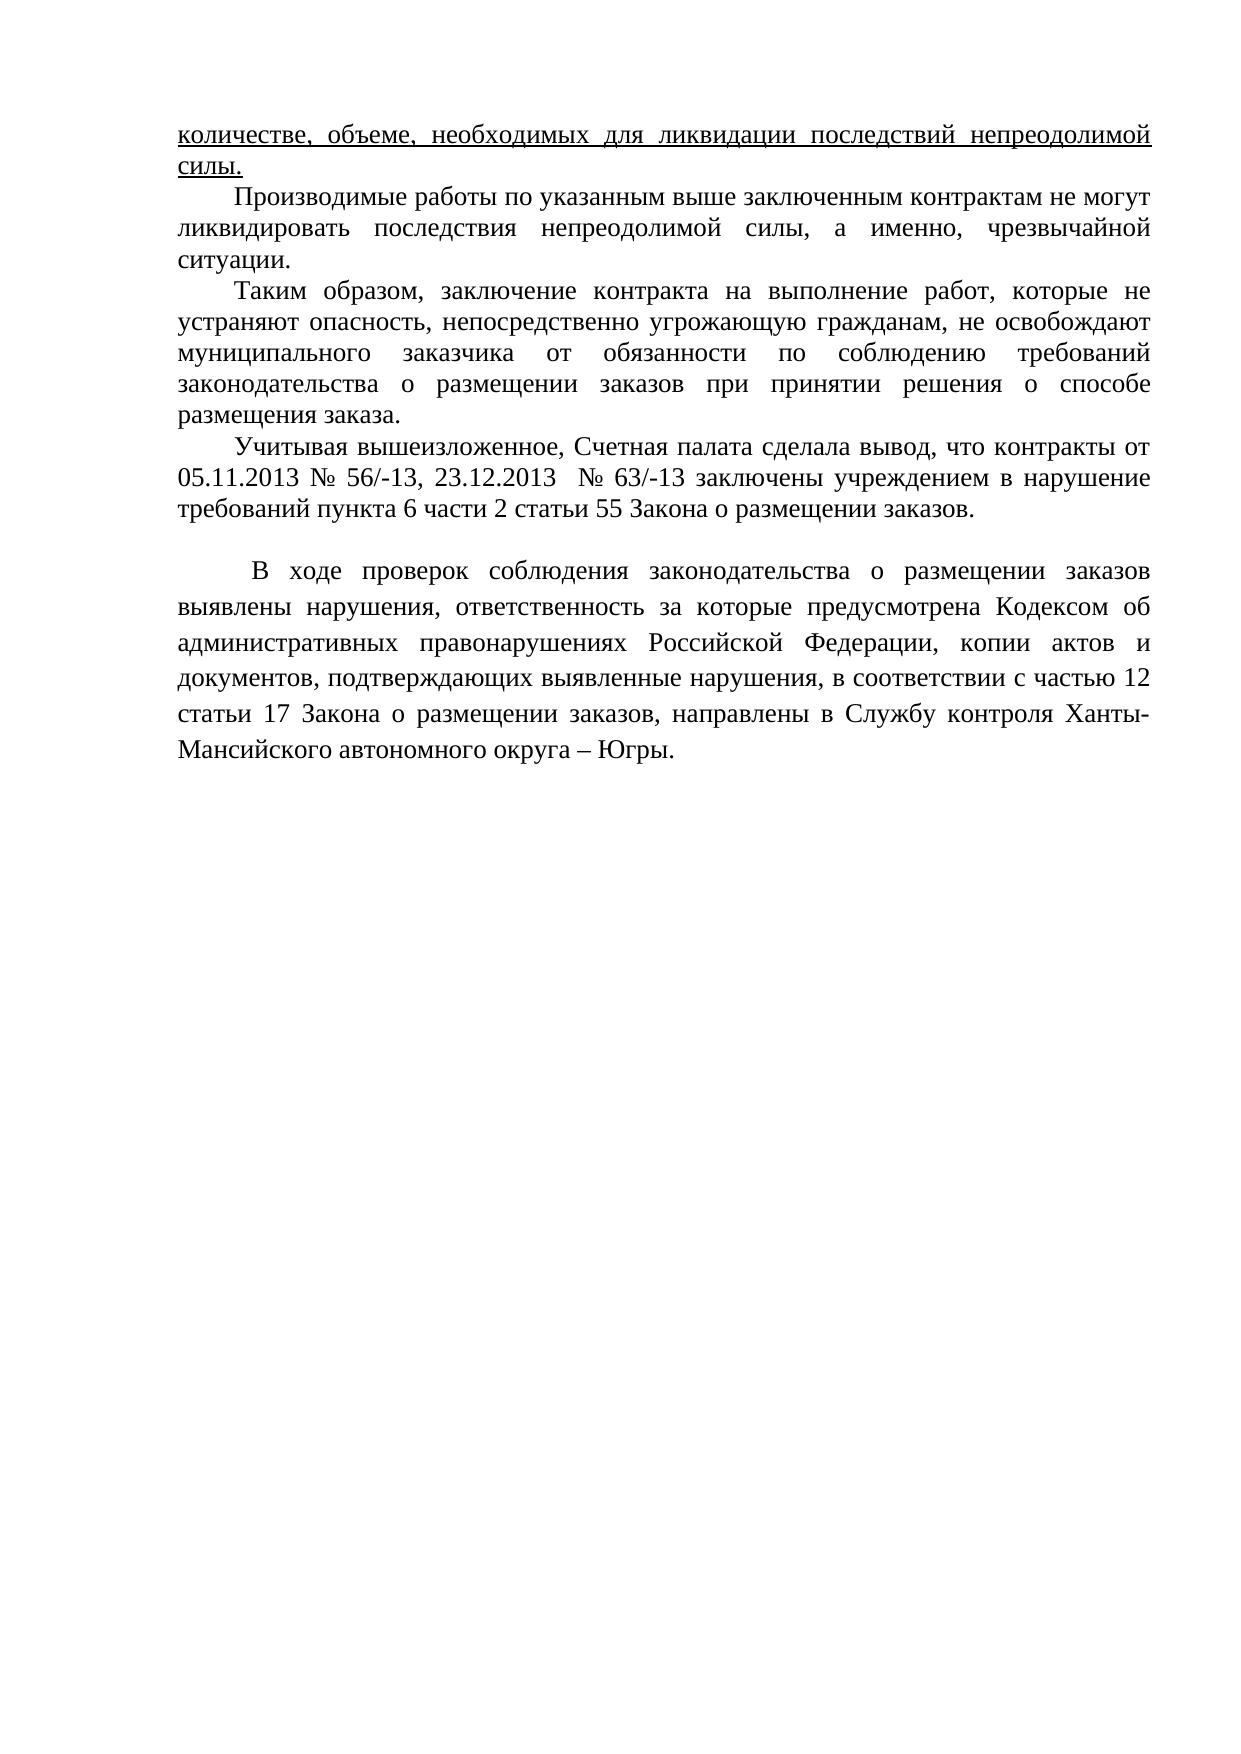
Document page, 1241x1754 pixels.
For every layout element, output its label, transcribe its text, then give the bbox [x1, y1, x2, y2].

text Производимые работы по указанным выше заключенным контрактам не могут ликвидировать последствия непреодолимой силы, а именно, чрезвычайной ситуации. [177, 180, 1152, 274]
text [177, 118, 1152, 145]
text В ходе проверок соблюдения законодательства о размещении заказов выявлены нарушения, ответственность за которые предусмотрена Кодексом об административных правонарушениях Российской Федерации, копии актов и документов, подтверждающих выявленные нарушения, в соответствии с частью 12 статьи 17 Закона о размещении заказов, направлены в Службу контроля Ханты-Мансийского автономного округа – Югры. [177, 554, 1152, 764]
text Учитывая вышеизложенное, Счетная палата сделала вывод, что контракты от 05.11.2013 № 56/-13, 23.12.2013 № 63/-13 заключены учреждением в нарушение требований пункта 6 части 2 статьи 55 Закона о размещении заказов. [177, 429, 1152, 523]
text Таким образом, заключение контракта на выполнение работ, которые не устраняют опасность, непосредственно угрожающую гражданам, не освобождают муниципального заказчика от обязанности по соблюдению требований законодательства о размещении заказов при принятии решения о способе размещения заказа. [177, 274, 1152, 429]
